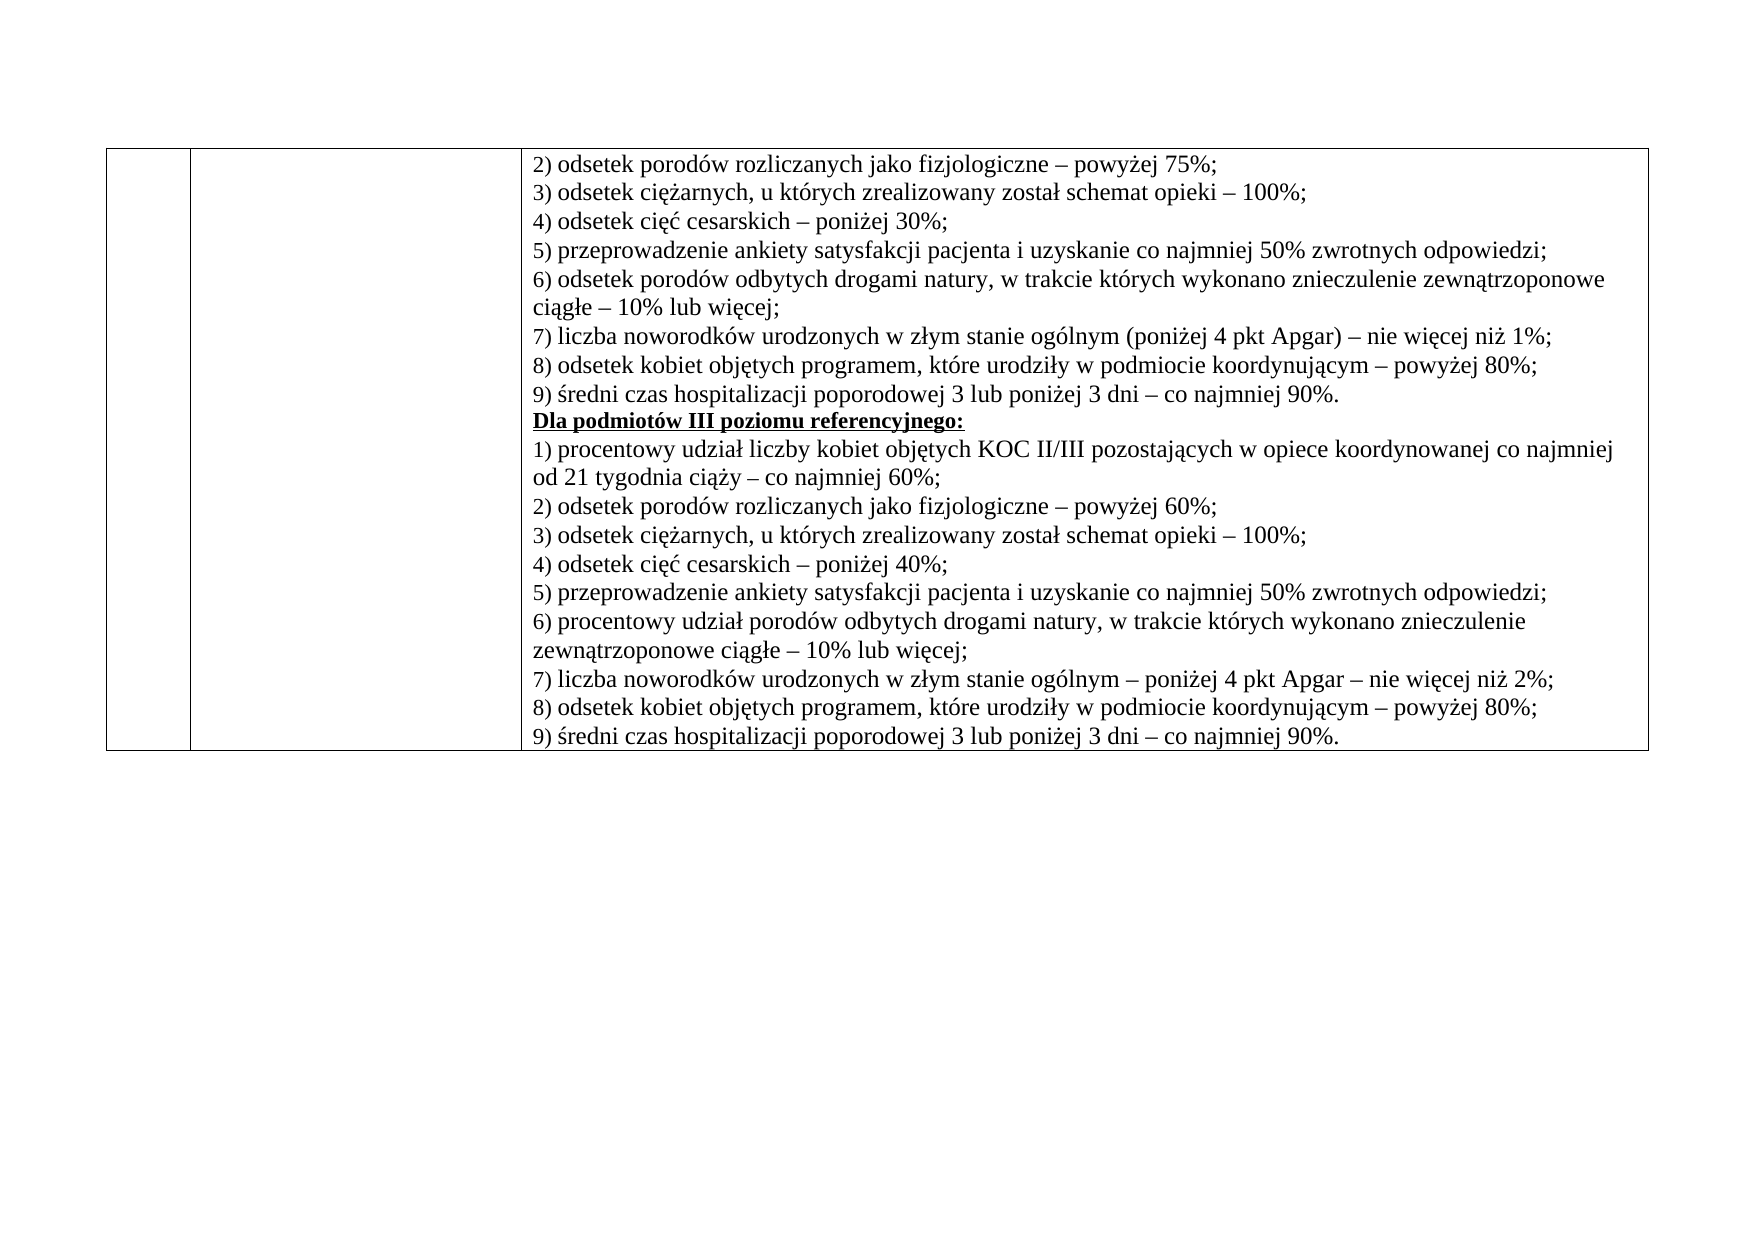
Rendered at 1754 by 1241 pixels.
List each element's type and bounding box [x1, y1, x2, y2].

table_cell [522, 149, 1648, 750]
table_cell [107, 149, 190, 750]
table_cell [191, 149, 521, 750]
